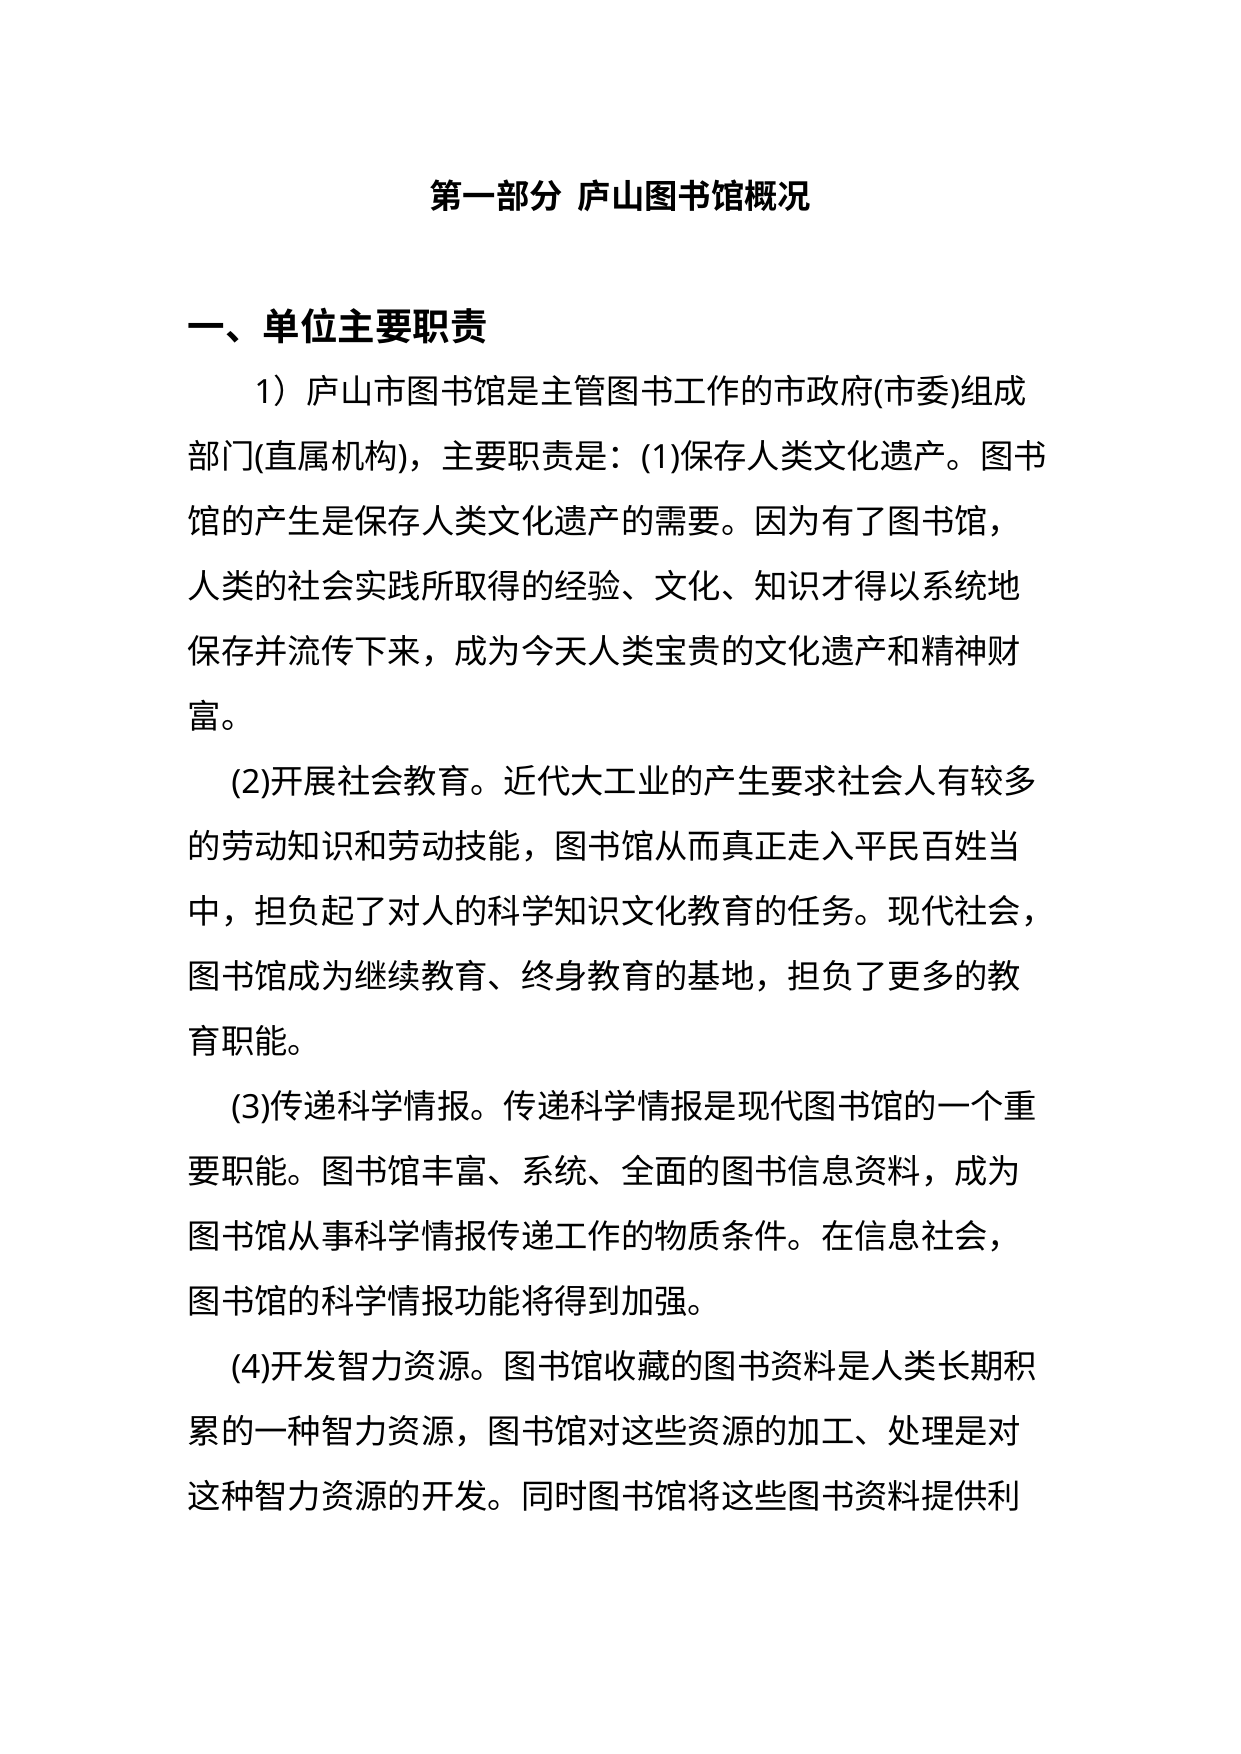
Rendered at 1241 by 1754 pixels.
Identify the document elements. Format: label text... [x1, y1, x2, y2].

text 一、单位主要职责 [187, 292, 1053, 357]
text 1）庐山市图书馆是主管图书工作的市政府(市委)组成部门(直属机构)，主要职责是：(1)保存人类文化遗产。图书馆的产生是保存人类文化遗产的需要。因为有了图书馆，人类的社会实践所取得的经验、文化、知识才得以系统地保存并流传下来，成为今天人类宝贵的文化遗产和精神财富。 [187, 357, 1053, 747]
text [187, 1332, 1053, 1527]
text (3)传递科学情报。传递科学情报是现代图书馆的一个重要职能。图书馆丰富、系统、全面的图书信息资料，成为图书馆从事科学情报传递工作的物质条件。在信息社会，图书馆的科学情报功能将得到加强。 [187, 1072, 1053, 1332]
text (2)开展社会教育。近代大工业的产生要求社会人有较多的劳动知识和劳动技能，图书馆从而真正走入平民百姓当中，担负起了对人的科学知识文化教育的任务。现代社会，图书馆成为继续教育、终身教育的基地，担负了更多的教育职能。 [187, 747, 1053, 1072]
text 第一部分 庐山图书馆概况 [187, 162, 1053, 227]
